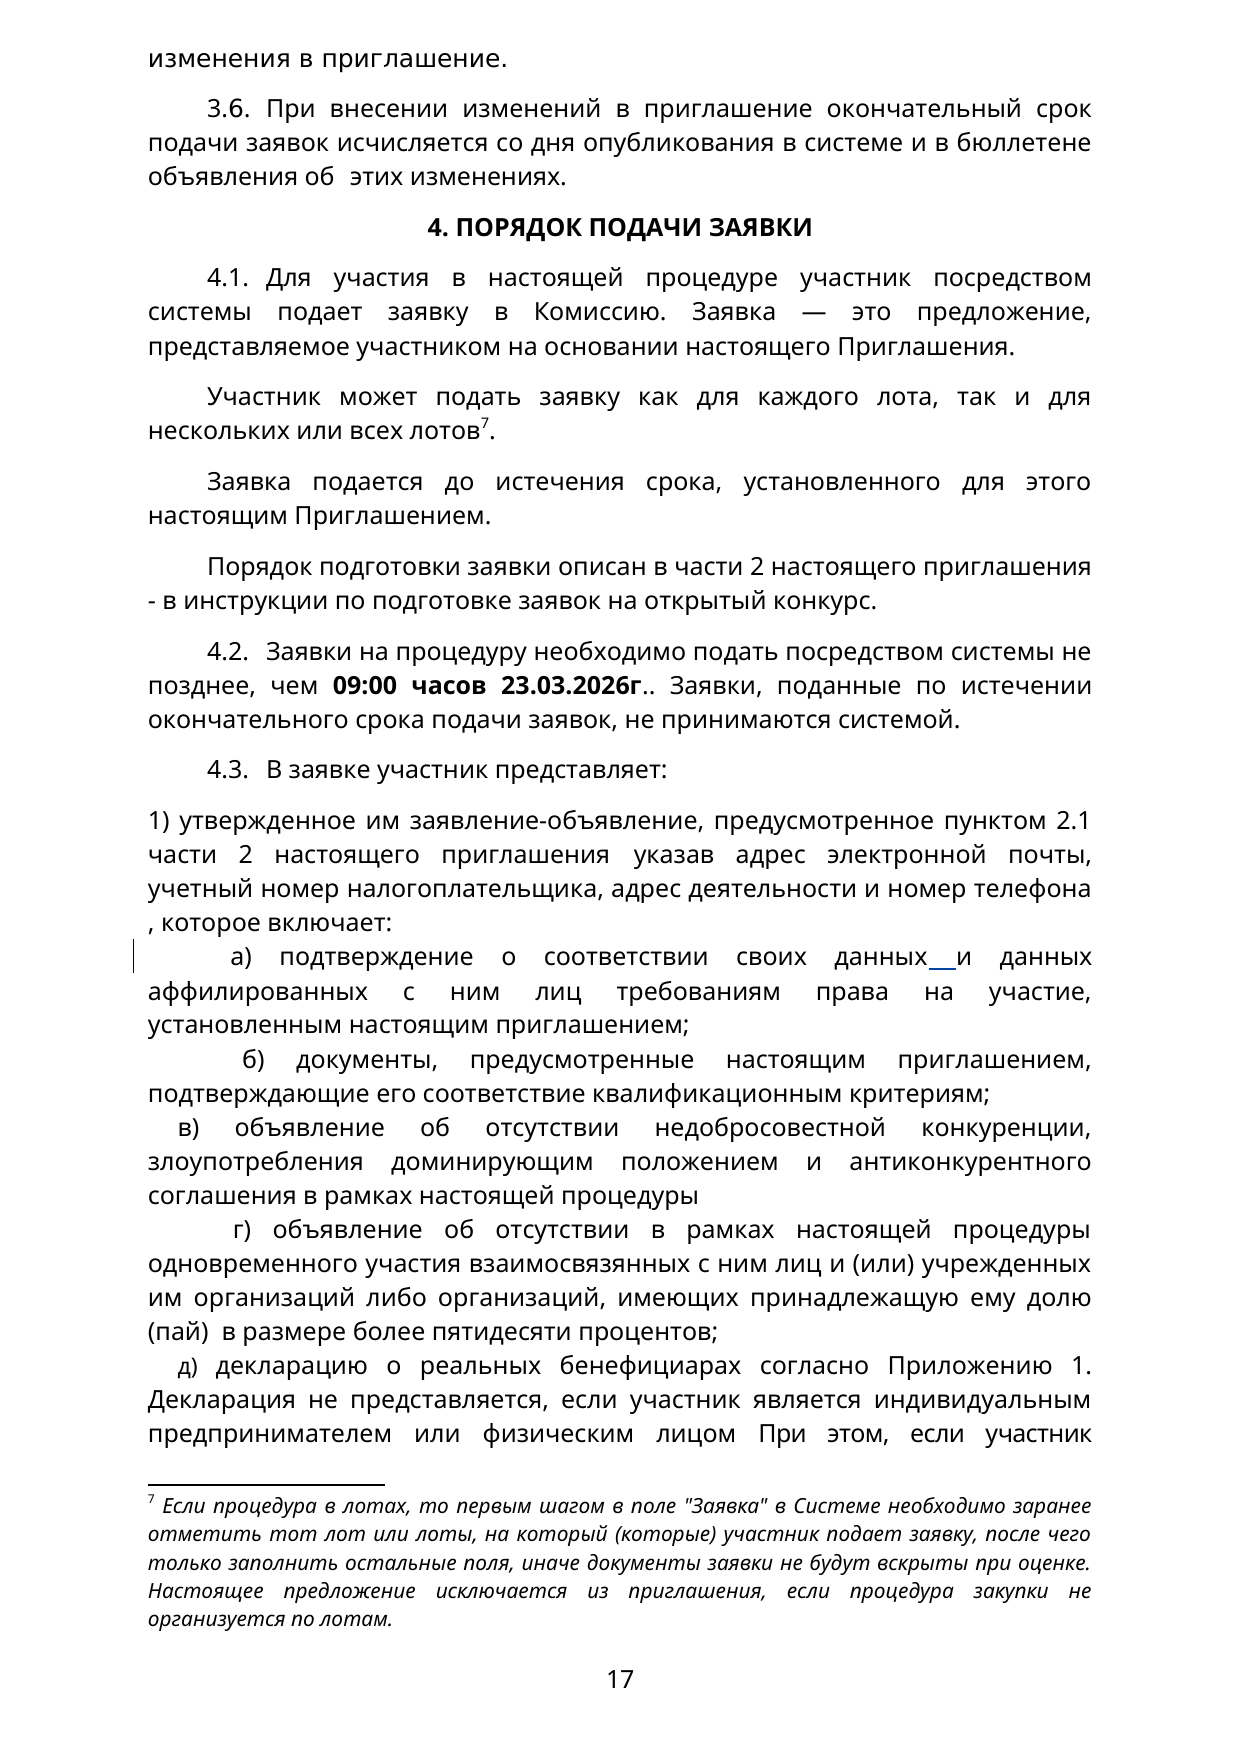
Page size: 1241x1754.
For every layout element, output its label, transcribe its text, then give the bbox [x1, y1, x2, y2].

text в) объявление об отсутствии недобросовестной конкуренции, злоупотребления доминирующим положением и антиконкурентного соглашения в рамках настоящей процедуры [148, 1109, 1092, 1212]
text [148, 44, 1092, 73]
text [148, 1348, 1092, 1450]
text 4. ПОРЯДОК ПОДАЧИ ЗАЯВКИ [148, 209, 1092, 243]
text Участник может подать заявку как для каждого лота, так и для нескольких или всех лотов7. [148, 379, 1092, 447]
text 4.3. В заявке участник представляет: [148, 752, 1092, 786]
text б) документы, предусмотренные настоящим приглашением, подтверждающие его соответствие квалификационным критериям; [148, 1041, 1092, 1109]
text 3.6. При внесении изменений в приглашение окончательный срок подачи заявок исчисляется со дня опубликования в системе и в бюллетене объявления об этих изменениях. [148, 90, 1092, 193]
text Порядок подготовки заявки описан в части 2 настоящего приглашения - в инструкции по подготовке заявок на открытый конкурс. [148, 548, 1092, 617]
text 4.2. Заявки на процедуру необходимо подать посредством системы не позднее, чем 09:00 часов 23.03.2026г.. Заявки, поданные по истечении окончательного срока подачи заявок, не принимаются системой. [148, 633, 1092, 735]
text 1) утвержденное им заявление-объявление, предусмотренное пунктом 2.1 части 2 настоящего приглашения указав адрес электронной почты, учетный номер налогоплательщика, адрес деятельности и номер телефона , которое включает: [148, 803, 1092, 939]
text г) объявление об отсутствии в рамках настоящей процедуры одновременного участия взаимосвязянных с ним лиц и (или) учрежденных им организаций либо организаций, имеющих принадлежащую ему долю (пай) в размере более пятидесяти процентов; [148, 1212, 1092, 1348]
text а) подтверждение о соответствии своих данныхи данных аффилированных с ним лиц требованиям права на участие, установленным настоящим приглашением; [148, 939, 1092, 1041]
text Заявка подается до истечения срока, установленного для этого настоящим Приглашением. [148, 464, 1092, 532]
text 4.1. Для участия в настоящей процедуре участник посредством системы подает заявку в Комиссию. Заявка — это предложение, представляемое участником на основании настоящего Приглашения. [148, 260, 1092, 362]
